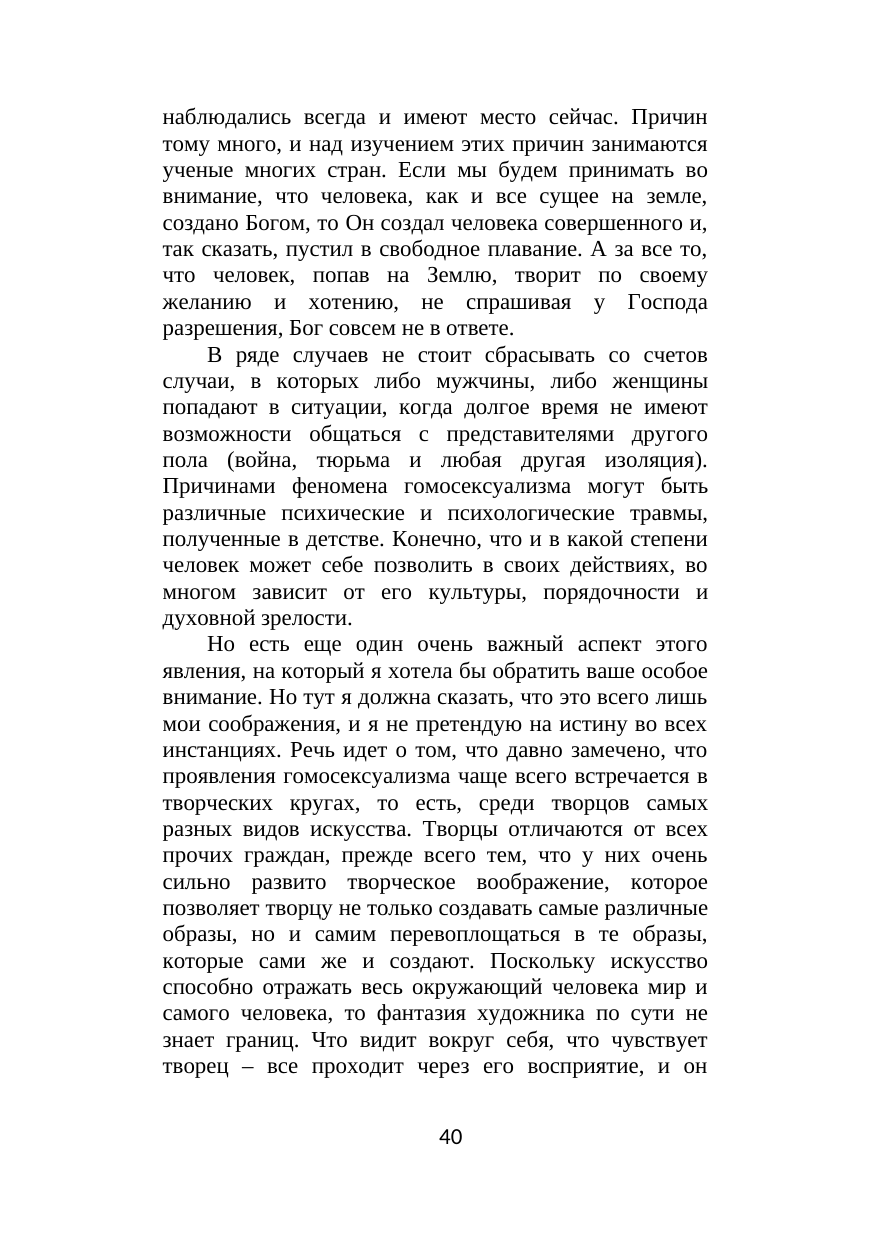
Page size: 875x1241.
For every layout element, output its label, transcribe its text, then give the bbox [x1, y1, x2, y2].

text В ряде случаев не стоит сбрасывать со счетов случаи, в которых либо мужчины, либо женщины попадают в ситуации, когда долгое время не имеют возможности общаться с представителями другого пола (война, тюрьма и любая другая изоляция). Причинами феномена гомосексуализма могут быть различные психические и психологические травмы, полученные в детстве. Конечно, что и в какой степени человек может себе позволить в своих действиях, во многом зависит от его культуры, порядочности и духовной зрелости. [162, 341, 709, 631]
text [162, 631, 709, 1078]
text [162, 103, 709, 341]
